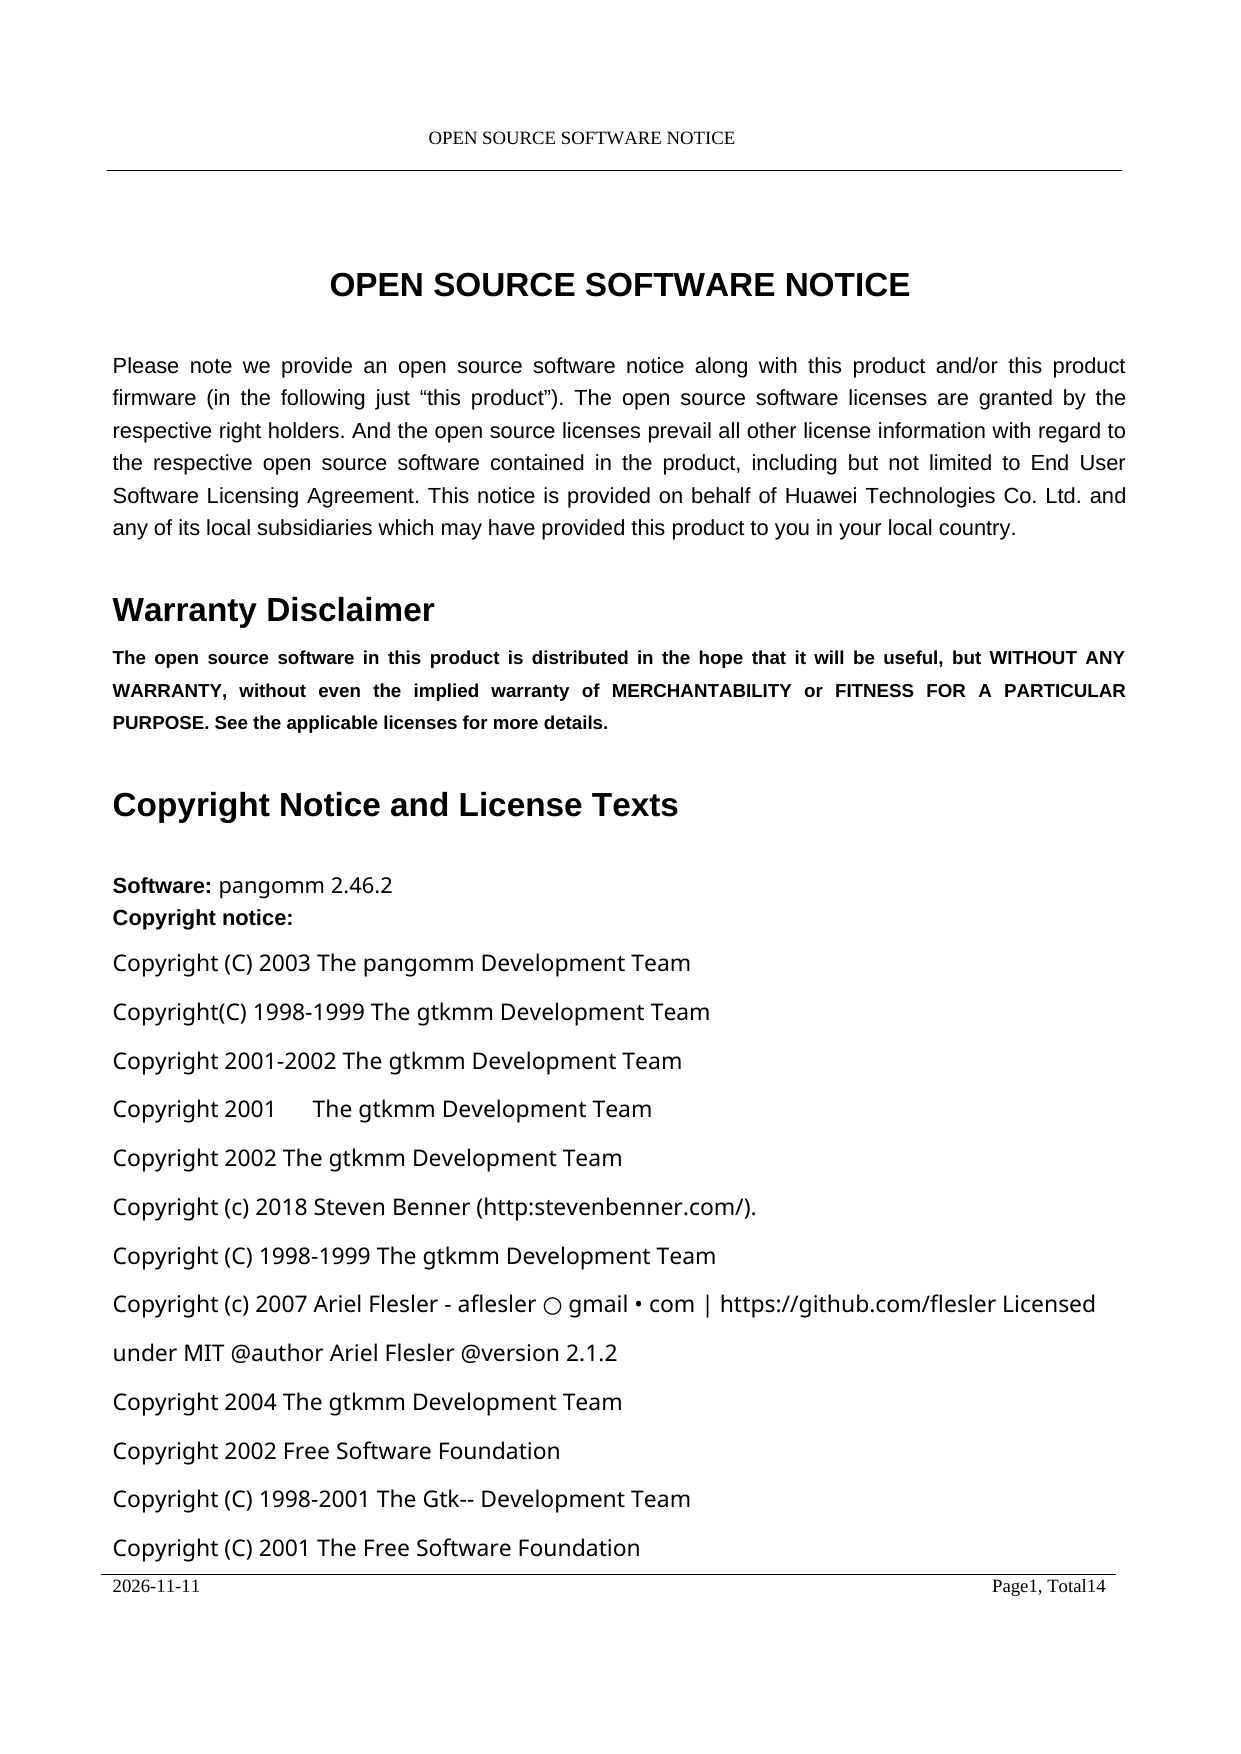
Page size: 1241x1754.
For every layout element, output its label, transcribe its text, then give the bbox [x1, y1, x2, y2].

text Copyright notice: [112, 901, 1128, 934]
text Please note we provide an open source software notice along with this product and/or this product firmware (in the following just “this product”). The open source software licenses are granted by the respective right holders. And the open source licenses prevail all other license information with regard to the respective open source software contained in the product, including but not limited to End User Software Licensing Agreement. This notice is provided on behalf of Huawei Technologies Co. Ltd. and any of its local subsidiaries which may have provided this product to you in your local country. [112, 349, 1128, 544]
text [112, 947, 1128, 1564]
text Warranty Disclaimer [112, 576, 1128, 641]
text Software: pangomm 2.46.2 [112, 869, 1128, 901]
text The open source software in this product is distributed in the hope that it will be useful, but WITHOUT ANY WARRANTY, without even the implied warranty of MERCHANTABILITY or FITNESS FOR A PARTICULAR PURPOSE. See the applicable licenses for more details. [112, 641, 1128, 739]
text OPEN SOURCE SOFTWARE NOTICE [112, 251, 1128, 316]
text Copyright Notice and License Texts [112, 771, 1128, 836]
